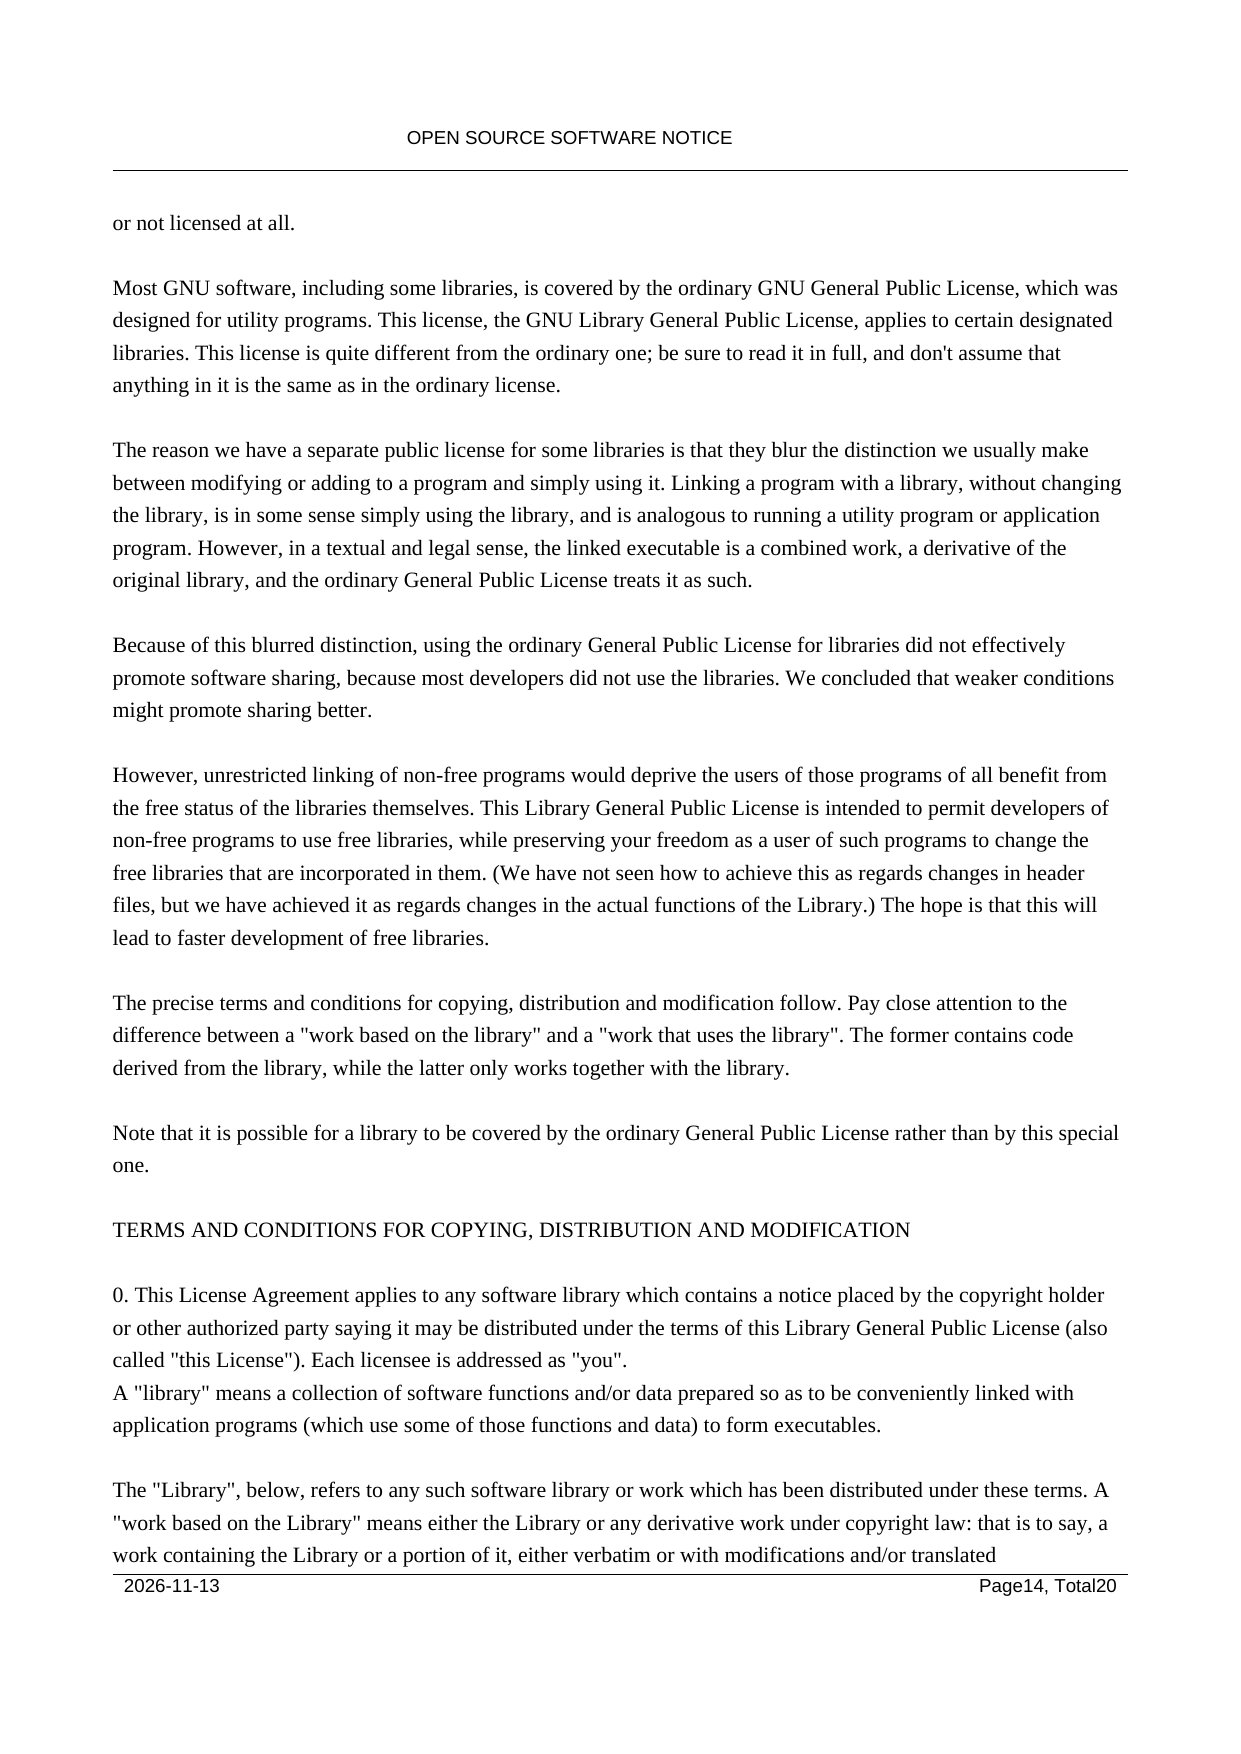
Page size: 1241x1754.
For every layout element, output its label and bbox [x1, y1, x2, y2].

text [112, 206, 1128, 1571]
